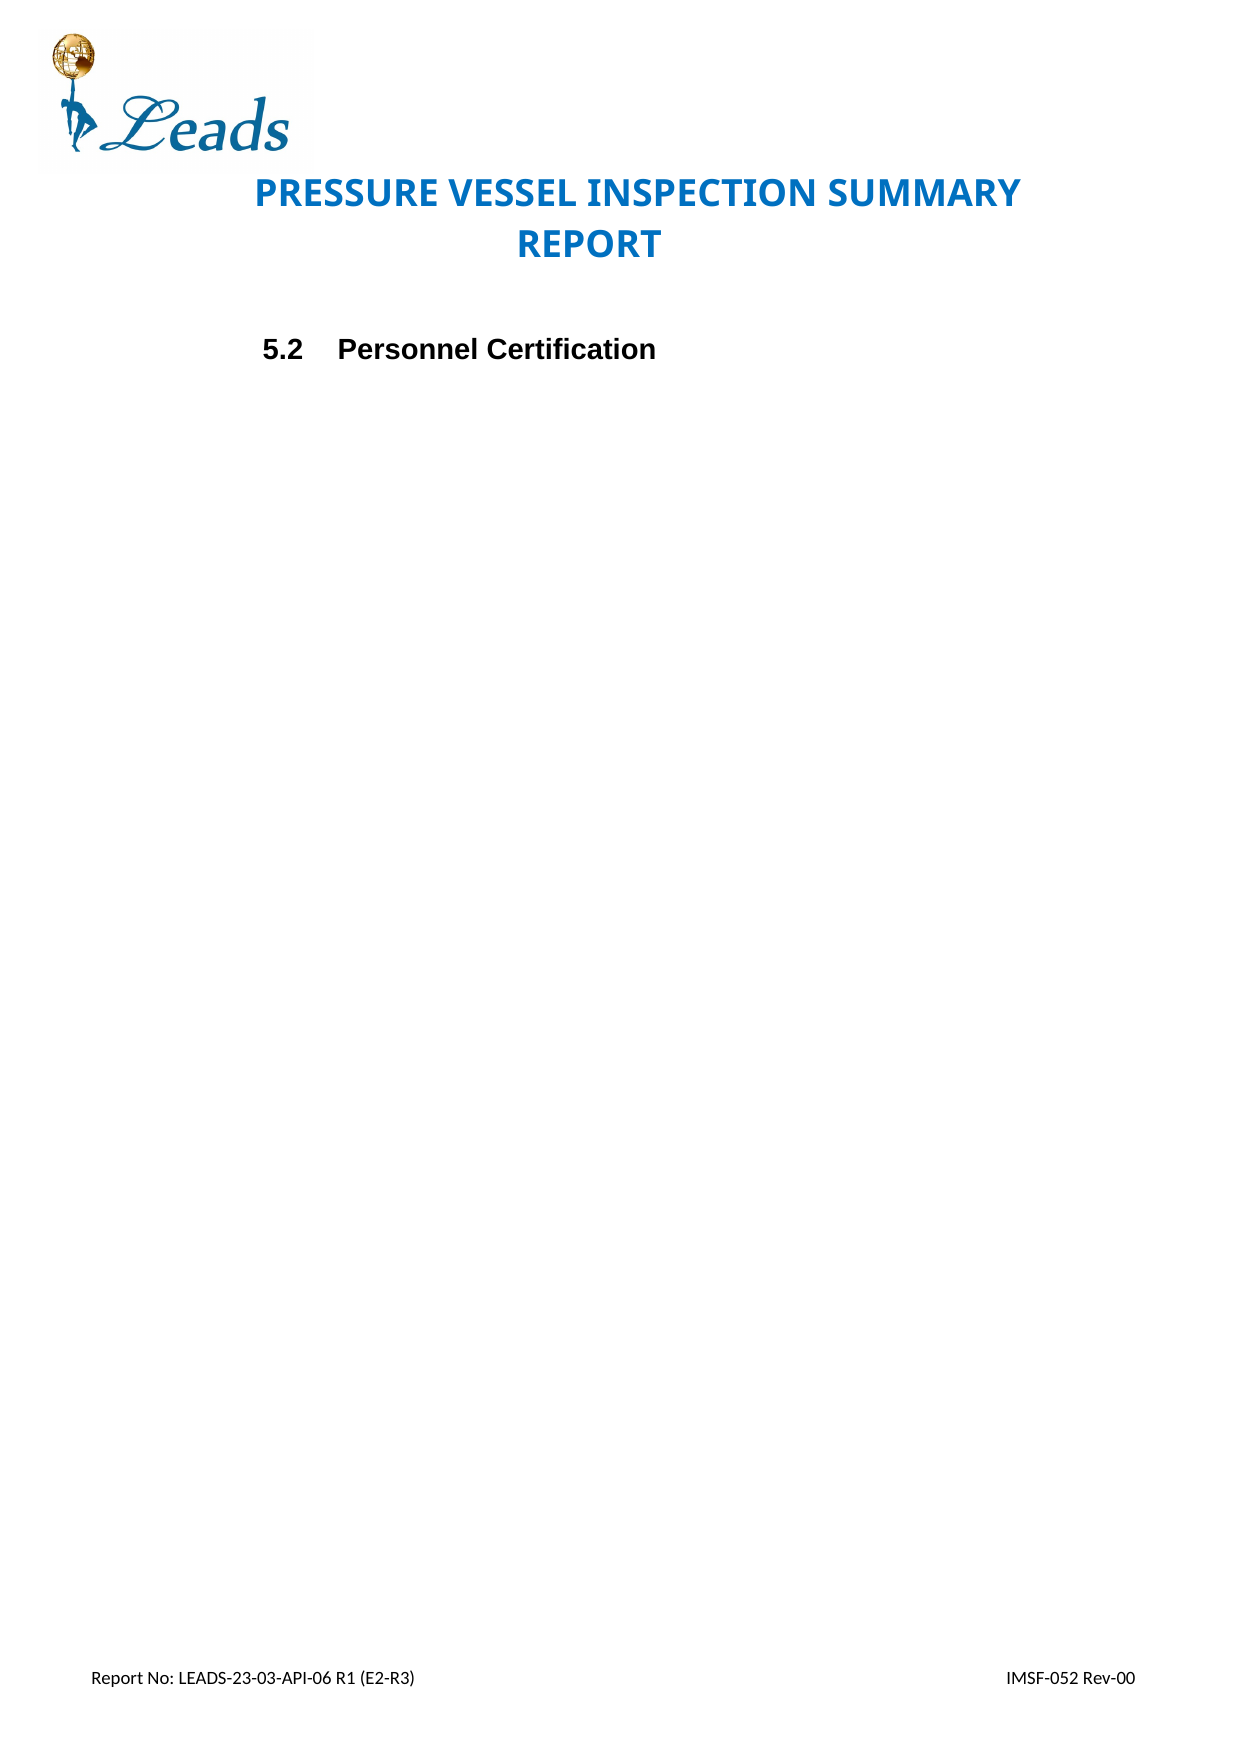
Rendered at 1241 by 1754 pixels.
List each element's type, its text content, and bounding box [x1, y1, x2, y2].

list Personnel Certification [262, 332, 1090, 366]
picture [37, 29, 314, 174]
